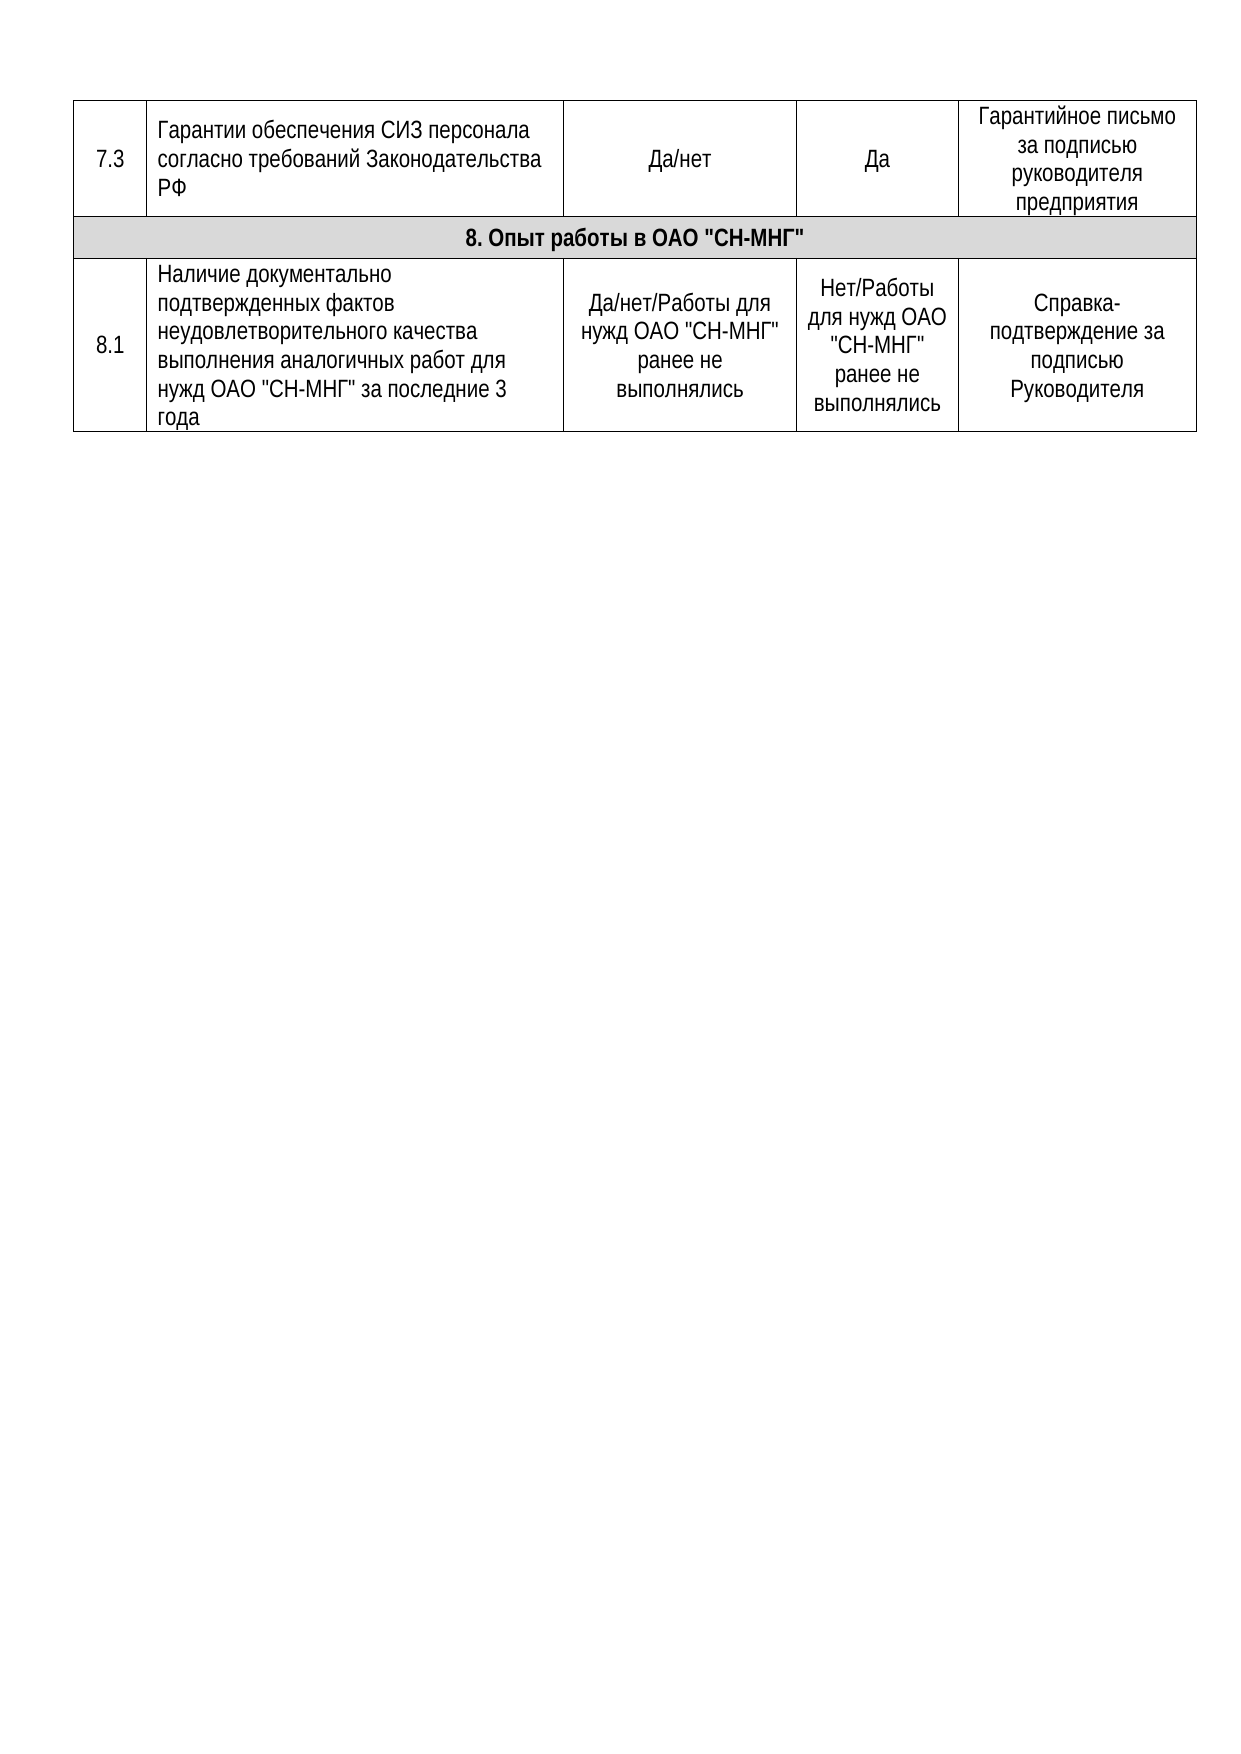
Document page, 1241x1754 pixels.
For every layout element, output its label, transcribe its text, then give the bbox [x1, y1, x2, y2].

table_cell Нет/Работы для нужд ОАО "СН-МНГ" ранее не выполнялись [797, 259, 958, 431]
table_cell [959, 101, 1196, 216]
table_cell 8. Опыт работы в ОАО "СН-МНГ" [74, 217, 1196, 258]
table_cell 7.3 [74, 101, 146, 216]
table_cell Справка-подтверждение за подписью Руководителя [959, 259, 1196, 431]
table_cell 8.1 [74, 259, 146, 431]
table_cell Да/нет [564, 101, 796, 216]
table_cell Гарантии обеспечения СИЗ персонала согласно требований Законодательства РФ [147, 101, 563, 216]
table_cell Наличие документально подтвержденных фактов неудовлетворительного качества выполнения аналогичных работ для нужд ОАО "СН-МНГ" за последние 3 года [147, 259, 563, 431]
table_cell Да/нет/Работы для нужд ОАО "СН-МНГ" ранее не выполнялись [564, 259, 796, 431]
table_cell Да [797, 101, 958, 216]
